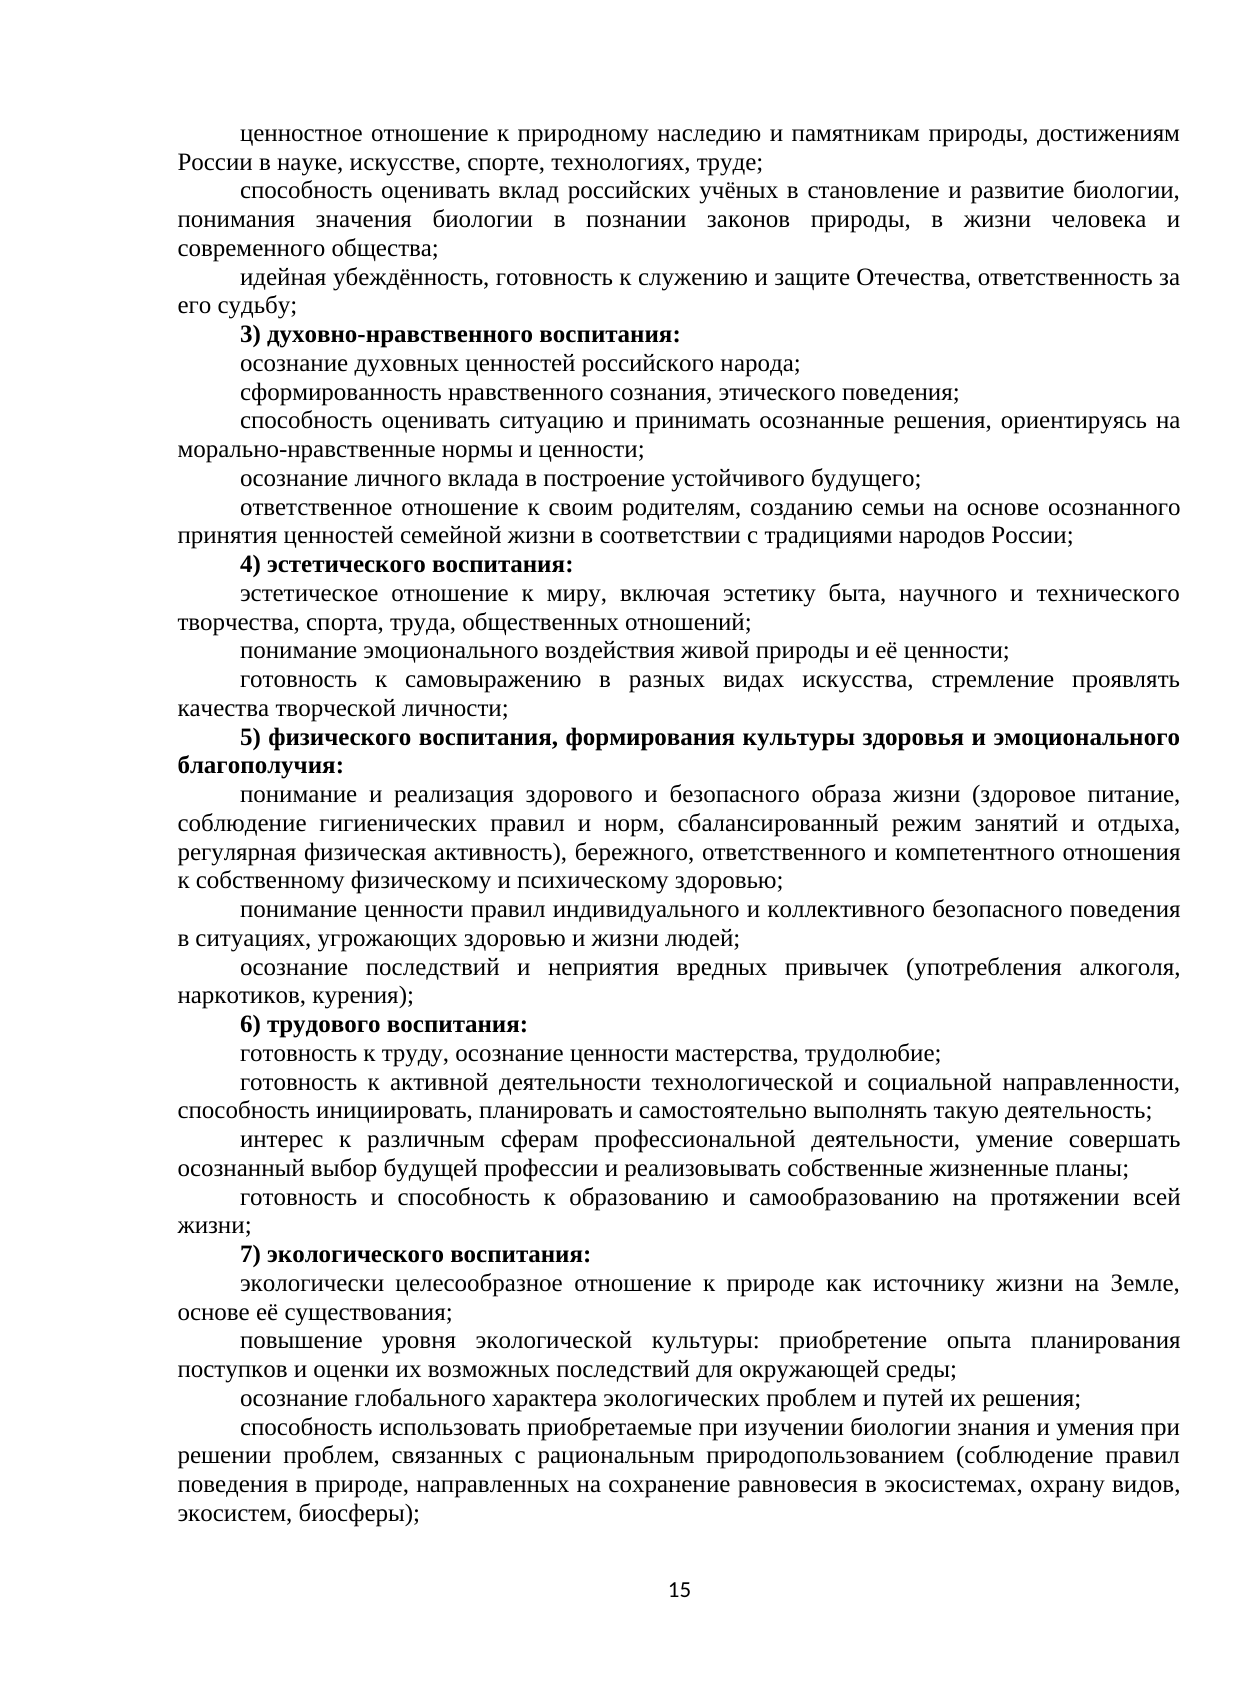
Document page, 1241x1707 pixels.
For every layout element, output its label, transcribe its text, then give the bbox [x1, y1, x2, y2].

text понимание и реализация здорового и безопасного образа жизни (здоровое питание, соблюдение гигиенических правил и норм, сбалансированный режим занятий и отдыха, регулярная физическая активность), бережного, ответственного и компетентного отношения к собственному физическому и психическому здоровью; [177, 779, 1181, 894]
text ценностное отношение к природному наследию и памятникам природы, достижениям России в науке, искусстве, спорте, технологиях, труде; [177, 118, 1181, 176]
text идейная убеждённость, готовность к служению и защите Отечества, ответственность за его судьбу; [177, 262, 1181, 319]
text 4) эстетического воспитания: [177, 549, 1181, 578]
text готовность к самовыражению в разных видах искусства, стремление проявлять качества творческой личности; [177, 664, 1181, 722]
text 3) духовно-нравственного воспитания: [177, 319, 1181, 348]
text готовность и способность к образованию и самообразованию на протяжении всей жизни; [177, 1182, 1181, 1239]
text осознание последствий и неприятия вредных привычек (употребления алкоголя, наркотиков, курения); [177, 952, 1181, 1009]
text 7) экологического воспитания: [177, 1239, 1181, 1268]
text способность оценивать ситуацию и принимать осознанные решения, ориентируясь на морально-нравственные нормы и ценности; [177, 406, 1181, 463]
text готовность к активной деятельности технологической и социальной направленности, способность инициировать, планировать и самостоятельно выполнять такую деятельность; [177, 1067, 1181, 1124]
text повышение уровня экологической культуры: приобретение опыта планирования поступков и оценки их возможных последствий для окружающей среды; [177, 1326, 1181, 1383]
text эстетическое отношение к миру, включая эстетику быта, научного и технического творчества, спорта, труда, общественных отношений; [177, 578, 1181, 636]
text ответственное отношение к своим родителям, созданию семьи на основе осознанного принятия ценностей семейной жизни в соответствии с традициями народов России; [177, 492, 1181, 549]
text осознание глобального характера экологических проблем и путей их решения; [177, 1383, 1181, 1412]
text 5) физического воспитания, формирования культуры здоровья и эмоционального благополучия: [177, 722, 1181, 779]
text осознание духовных ценностей российского народа; [177, 348, 1181, 377]
text экологически целесообразное отношение к природе как источнику жизни на Земле, основе её существования; [177, 1268, 1181, 1326]
text осознание личного вклада в построение устойчивого будущего; [177, 463, 1181, 492]
text понимание ценности правил индивидуального и коллективного безопасного поведения в ситуациях, угрожающих здоровью и жизни людей; [177, 894, 1181, 952]
text интерес к различным сферам профессиональной деятельности, умение совершать осознанный выбор будущей профессии и реализовывать собственные жизненные планы; [177, 1124, 1181, 1182]
text 6) трудового воспитания: [177, 1009, 1181, 1038]
text способность использовать приобретаемые при изучении биологии знания и умения при решении проблем, связанных с рациональным природопользованием (соблюдение правил поведения в природе, направленных на сохранение равновесия в экосистемах, охрану видов, экосистем, биосферы); [177, 1412, 1181, 1527]
text понимание эмоционального воздействия живой природы и её ценности; [177, 636, 1181, 664]
text сформированность нравственного сознания, этического поведения; [177, 377, 1181, 406]
text готовность к труду, осознание ценности мастерства, трудолюбие; [177, 1038, 1181, 1067]
text способность оценивать вклад российских учёных в становление и развитие биологии, понимания значения биологии в познании законов природы, в жизни человека и современного общества; [177, 176, 1181, 262]
